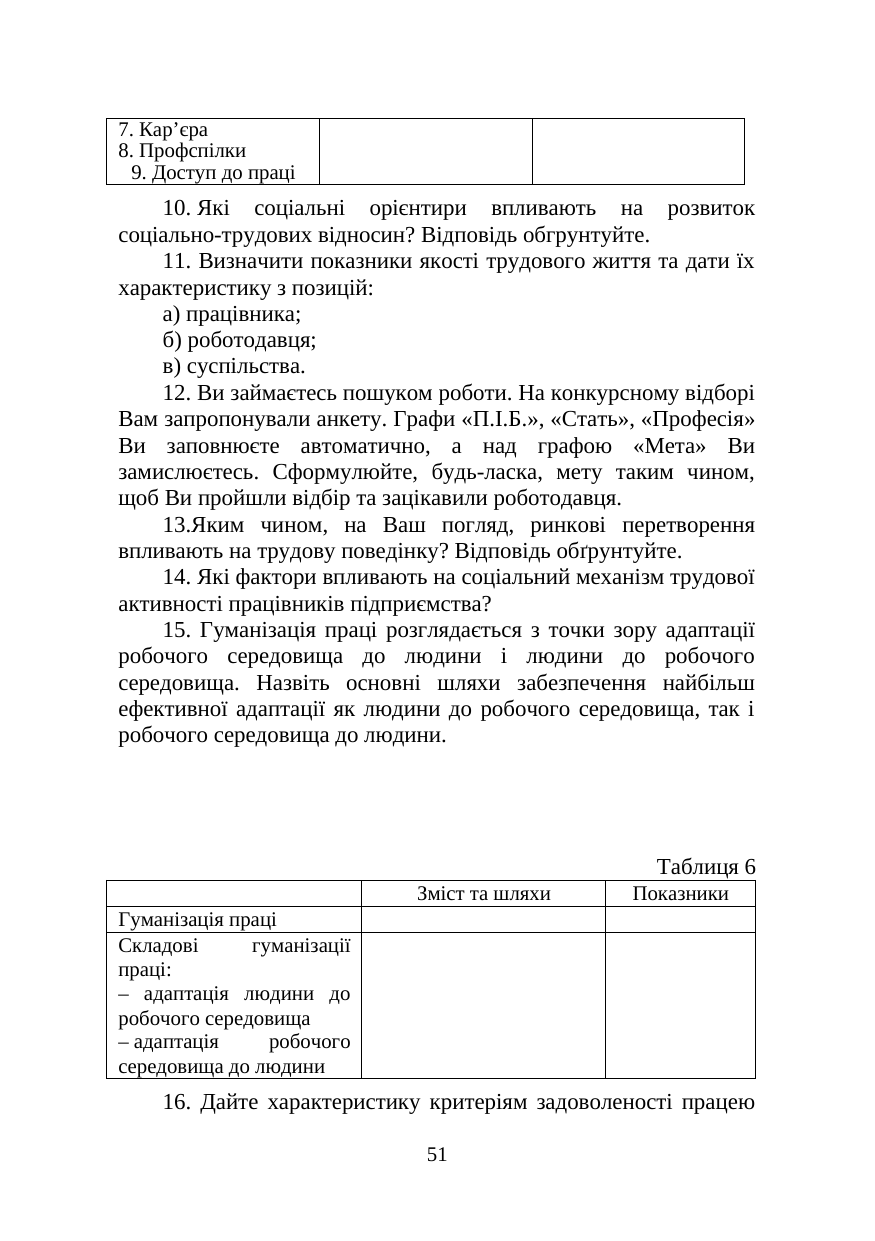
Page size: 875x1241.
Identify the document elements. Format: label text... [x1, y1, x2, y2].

text 12. Ви займаєтесь пошуком роботи. На конкурсному відборі Вам запропонували анкету. Графи «П.І.Б.», «Стать», «Професія» Ви заповнюєте автоматично, а над графою «Мета» Ви замислюєтесь. Сформулюйте, будь-ласка, мету таким чином, щоб Ви пройшли відбір та зацікавили роботодавця. [118, 379, 756, 511]
text 14. Які фактори впливають на соціальний механізм трудової активності працівників підприємства? [118, 563, 756, 616]
table_header Показники [606, 881, 755, 906]
table_cell [320, 119, 532, 184]
text б) роботодавця; [118, 326, 756, 353]
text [118, 1088, 756, 1114]
text Таблиця 6 [118, 853, 756, 880]
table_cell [107, 119, 319, 184]
table_cell Складові гуманізації праці: – адаптація людини до робочого середовища – адаптація робочого середовища до людини [107, 933, 361, 1078]
table_cell [606, 907, 755, 932]
text а) працівника; [118, 300, 756, 326]
table_cell [606, 933, 755, 1078]
table_cell [362, 907, 605, 932]
text в) суспільства. [118, 353, 756, 379]
table_cell [362, 933, 605, 1078]
table_cell [533, 119, 744, 184]
table_header Зміст та шляхи [362, 881, 605, 906]
text 13.Яким чином, на Ваш погляд, ринкові перетворення впливають на трудову поведінку? Відповідь обґрунтуйте. [118, 511, 756, 563]
text 15. Гуманізація праці розглядається з точки зору адаптації робочого середовища до людини і людини до робочого середовища. Назвіть основні шляхи забезпечення найбільш ефективної адаптації як людини до робочого середовища, так і робочого середовища до людини. [118, 616, 756, 748]
text 10. Які соціальні орієнтири впливають на розвиток соціально-трудових відносин? Відповідь обгрунтуйте. [118, 194, 756, 247]
text 11. Визначити показники якості трудового життя та дати їх характеристику з позицій: [118, 247, 756, 300]
table_header [107, 881, 361, 906]
table_cell Гуманізація праці [107, 907, 361, 932]
